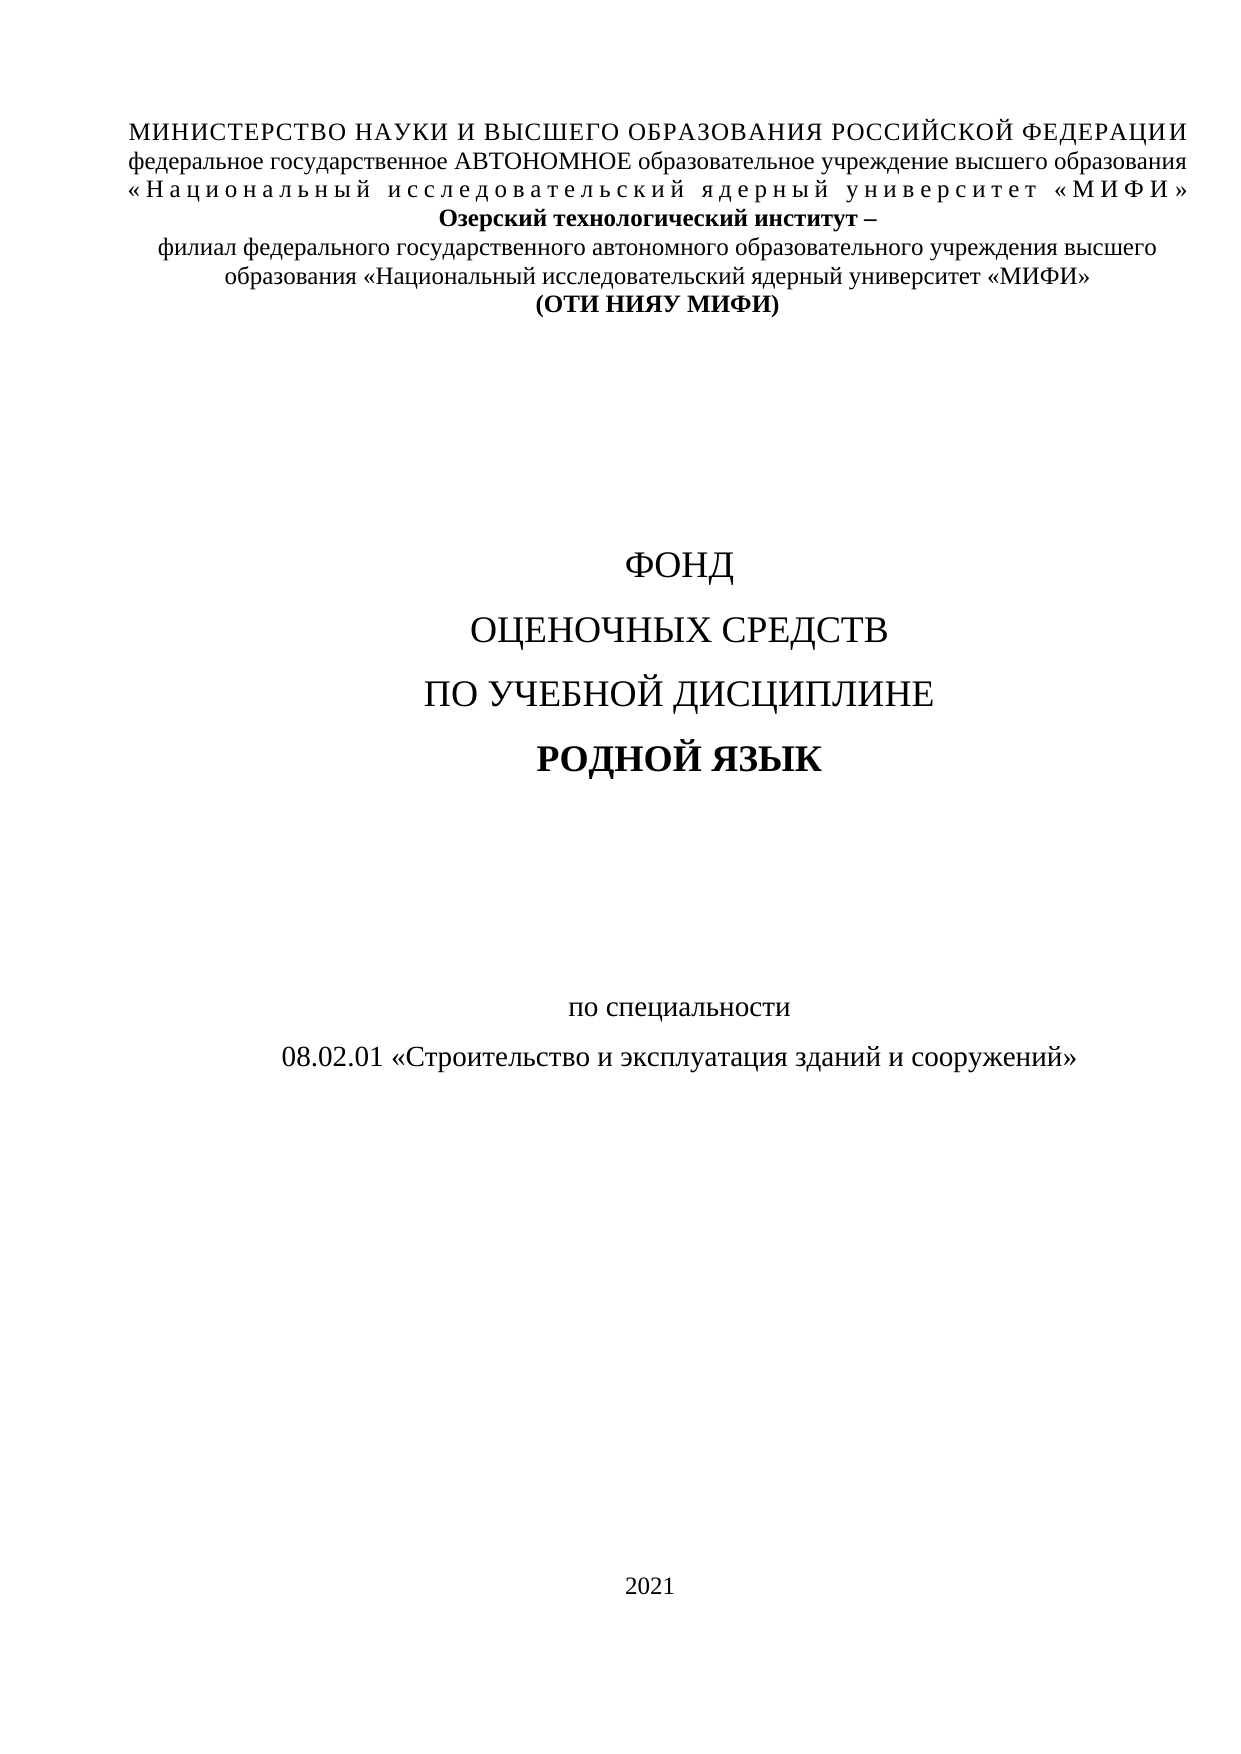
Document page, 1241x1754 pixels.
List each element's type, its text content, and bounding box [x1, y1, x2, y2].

text 2021 [118, 1571, 1181, 1600]
text 08.02.01 «Строительство и эксплуатация зданий и сооружений» [122, 1039, 1181, 1073]
text РОДНОЙ ЯЗЫК [122, 736, 1181, 779]
table_cell Озерский технологический институт – филиал федерального государственного автономного образовательного учреждения высшего образования «Национальный исследовательский ядерный университет «МИФИ» (ОТИ НИЯУ МИФИ) [115, 203, 1200, 318]
text ФОНД [122, 542, 1181, 585]
text ПО УЧЕБНОЙ ДИСЦИПЛИНЕ [122, 672, 1181, 715]
text ОЦЕНОЧНЫХ СРЕДСТВ [122, 607, 1181, 650]
table_header МИНИСТЕРСТВО НАУКИ И ВЫСШЕГО ОБРАЗОВАНИЯ РОССИЙСКОЙ ФЕДЕРАЦИИ федеральное государственное АВТОНОМНОЕ образовательное учреждение высшего образования «Национальный исследовательский ядерный университет «МИФИ» [115, 117, 1200, 203]
text по специальности [122, 989, 1181, 1023]
